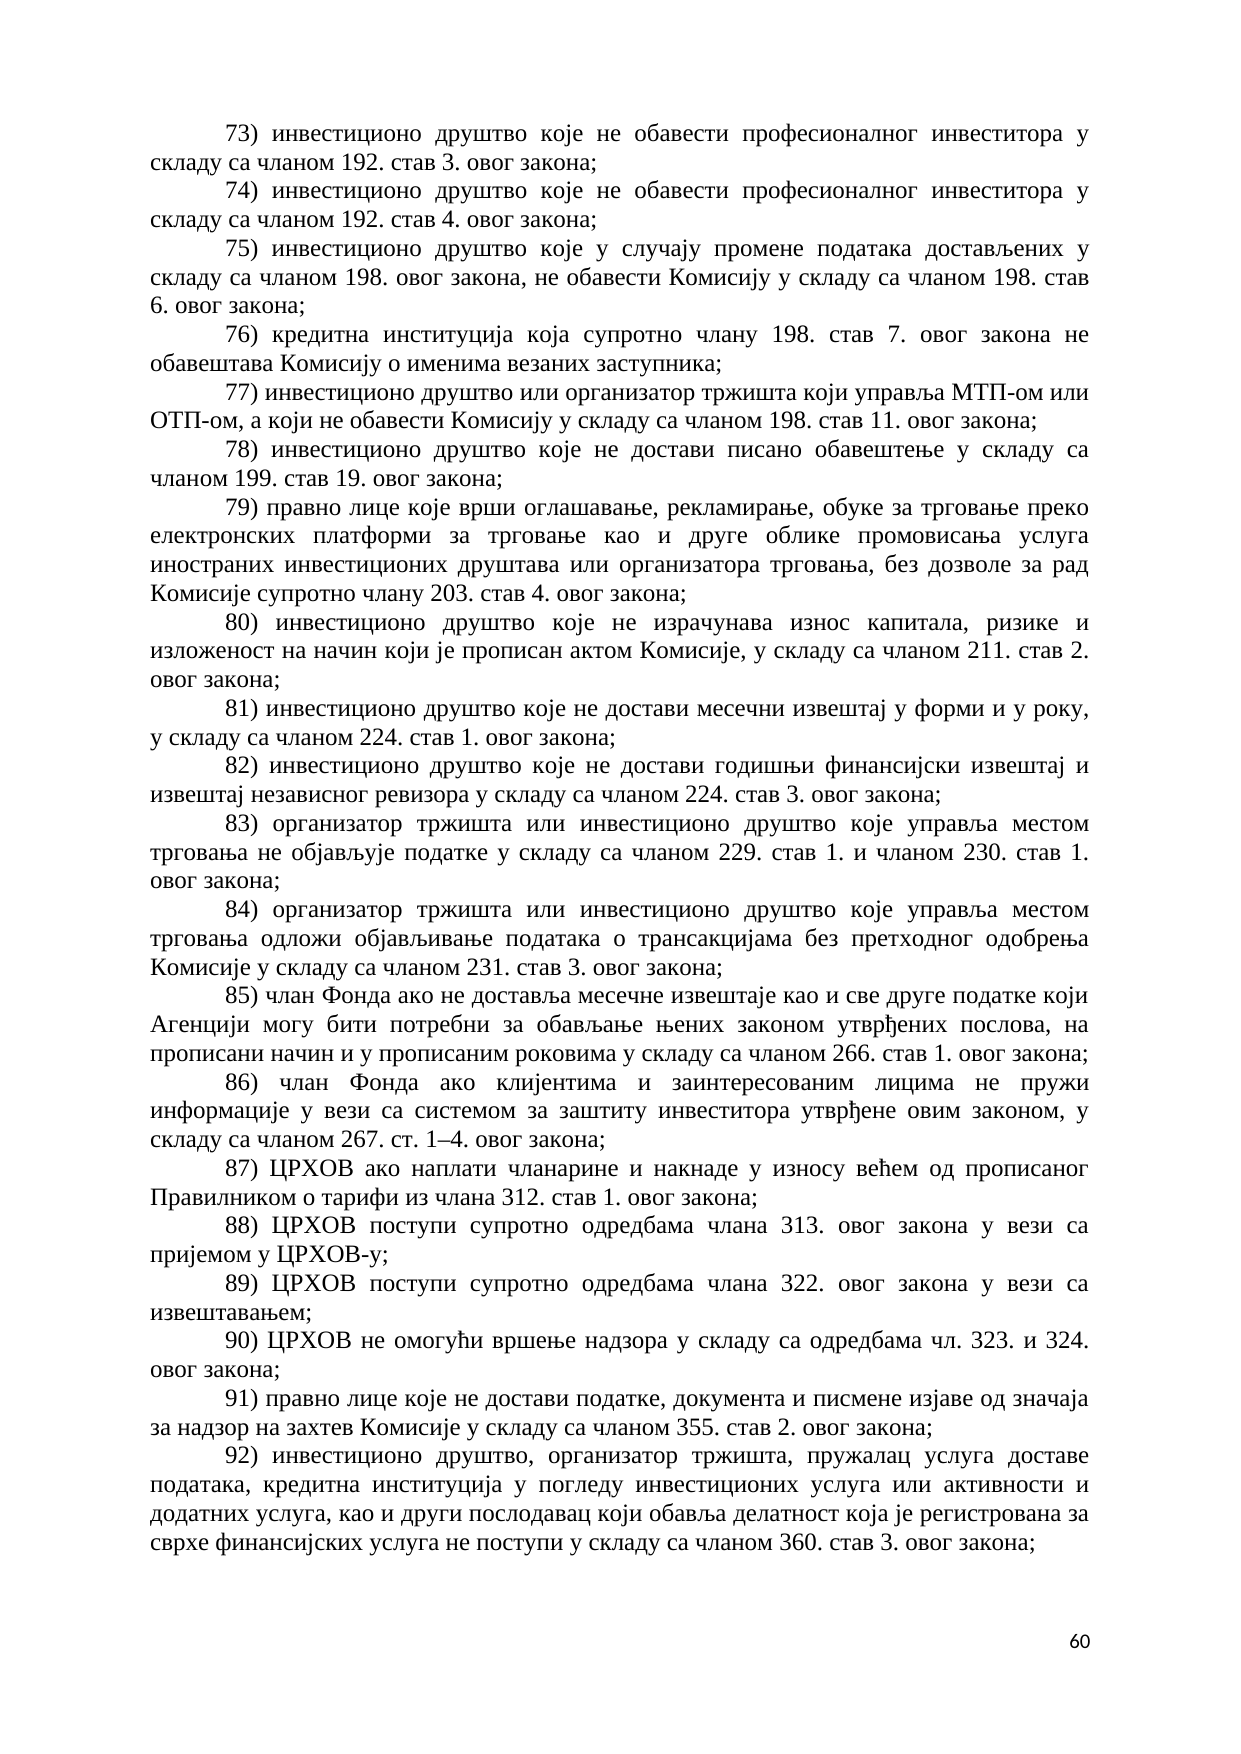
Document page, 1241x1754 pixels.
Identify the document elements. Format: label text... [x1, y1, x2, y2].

text 86) члан Фонда ако клијентима и заинтересованим лицима не пружи информације у вези са системом за заштиту инвеститора утврђене овим законом, у складу са чланом 267. ст. 1–4. овог закона; [150, 1067, 1090, 1153]
text 89) ЦРХОВ поступи супротно одредбама члана 322. овог закона у вези са извештавањем; [150, 1268, 1090, 1326]
text 79) правно лице које врши оглашавање, рекламирање, обуке за трговање преко електронских платформи за трговање као и друге облике промовисања услуга иностраних инвестиционих друштава или организатора трговања, без дозволе за рад Комисије супротно члану 203. став 4. овог закона; [150, 492, 1090, 607]
text 78) инвестиционо друштво које не достави писано обавештење у складу са чланом 199. став 19. овог закона; [150, 434, 1090, 492]
text 84) организатор тржишта или инвестиционо друштво које управља местом трговања одложи објављивање података о трансакцијама без претходног одобрења Комисије у складу са чланом 231. став 3. овог закона; [150, 894, 1090, 981]
text 74) инвестиционо друштво које не обавести професионалног инвеститора у складу са чланом 192. став 4. овог закона; [150, 176, 1090, 233]
text 90) ЦРХОВ не омогући вршење надзора у складу са одредбама чл. 323. и 324. овог закона; [150, 1326, 1090, 1383]
text 77) инвестиционо друштво или организатор тржишта који управља МТП-ом или ОТП-ом, а који не обавести Комисију у складу са чланом 198. став 11. овог закона; [150, 377, 1090, 434]
text 83) организатор тржишта или инвестиционо друштво које управља местом трговања не објављује податке у складу са чланом 229. став 1. и чланом 230. став 1. овог закона; [150, 808, 1090, 894]
text 80) инвестиционо друштво које не израчунава износ капитала, ризике и изложеност на начин који је прописан актом Комисије, у складу са чланом 211. став 2. овог закона; [150, 607, 1090, 693]
text 82) инвестиционо друштво које не достави годишњи финансијски извештај и извештај независног ревизора у складу са чланом 224. став 3. овог закона; [150, 751, 1090, 808]
text 81) инвестиционо друштво које не достави месечни извештај у форми и у року, у складу са чланом 224. став 1. овог закона; [150, 693, 1090, 751]
text 87) ЦРХОВ ако наплати чланарине и накнаде у износу већем од прописаног Правилником о тарифи из члана 312. став 1. овог закона; [150, 1153, 1090, 1211]
text 75) инвестиционо друштво које у случају промене података достављених у складу са чланом 198. овог закона, не обавести Комисију у складу са чланом 198. став 6. овог закона; [150, 233, 1090, 319]
text 91) правно лице које не достави податке, документа и писмене изјаве од значаја за надзор на захтев Комисије у складу са чланом 355. став 2. овог закона; [150, 1383, 1090, 1441]
text 73) инвестиционо друштво које не обавести професионалног инвеститора у складу са чланом 192. став 3. овог закона; [150, 118, 1090, 176]
text 88) ЦРХОВ поступи супротно одредбама члана 313. овог закона у вези са пријемом у ЦРХОВ-у; [150, 1211, 1090, 1268]
text 85) члан Фонда ако не доставља месечне извештаје као и све друге податке који Агенцији могу бити потребни за обављање њених законом утврђених послова, на прописани начин и у прописаним роковима у складу са чланом 266. став 1. овог закона; [150, 981, 1090, 1067]
text 92) инвестиционо друштво, организатор тржишта, пружалац услуга доставе података, кредитна институција у погледу инвестиционих услуга или активности и додатних услуга, као и други послодавац који обавља делатност која је регистрована за сврхе финансијских услуга не поступи у складу са чланом 360. став 3. овог закона; [150, 1441, 1090, 1556]
text 76) кредитна институција која супротно члану 198. став 7. овог закона не обавештава Комисију о именима везаних заступника; [150, 319, 1090, 377]
